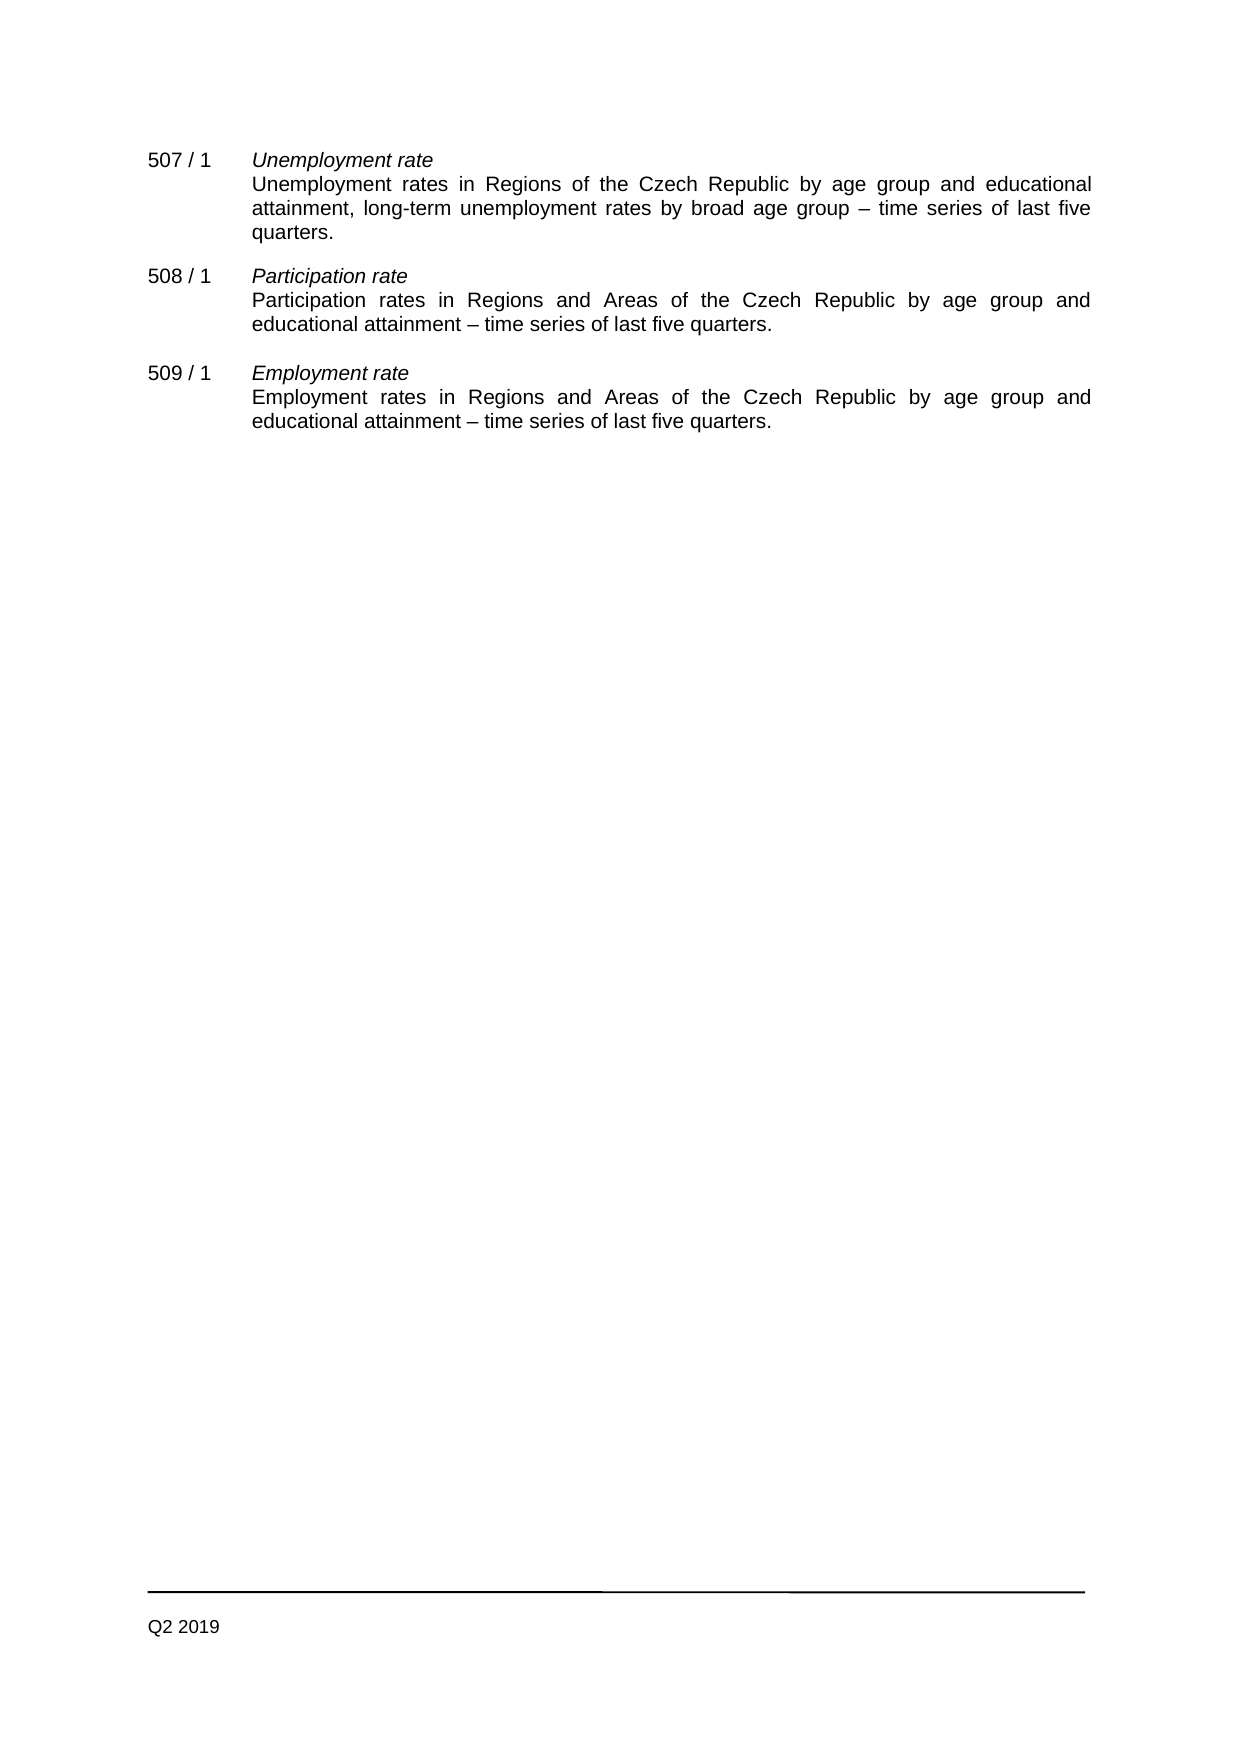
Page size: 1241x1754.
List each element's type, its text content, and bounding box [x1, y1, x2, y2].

text 507 / 1 Unemployment rate [148, 148, 1092, 172]
text 509 / 1 Employment rate [148, 361, 1092, 385]
text 508 / 1 Participation rate [148, 264, 1092, 288]
text Employment rates in Regions and Areas of the Czech Republic by age group and educational attainment – time series of last five quarters. [252, 385, 1092, 433]
text Participation rates in Regions and Areas of the Czech Republic by age group and educational attainment – time series of last five quarters. [252, 288, 1092, 336]
text Unemployment rates in Regions of the Czech Republic by age group and educational attainment, long-term unemployment rates by broad age group – time series of last five quarters. [252, 172, 1092, 243]
